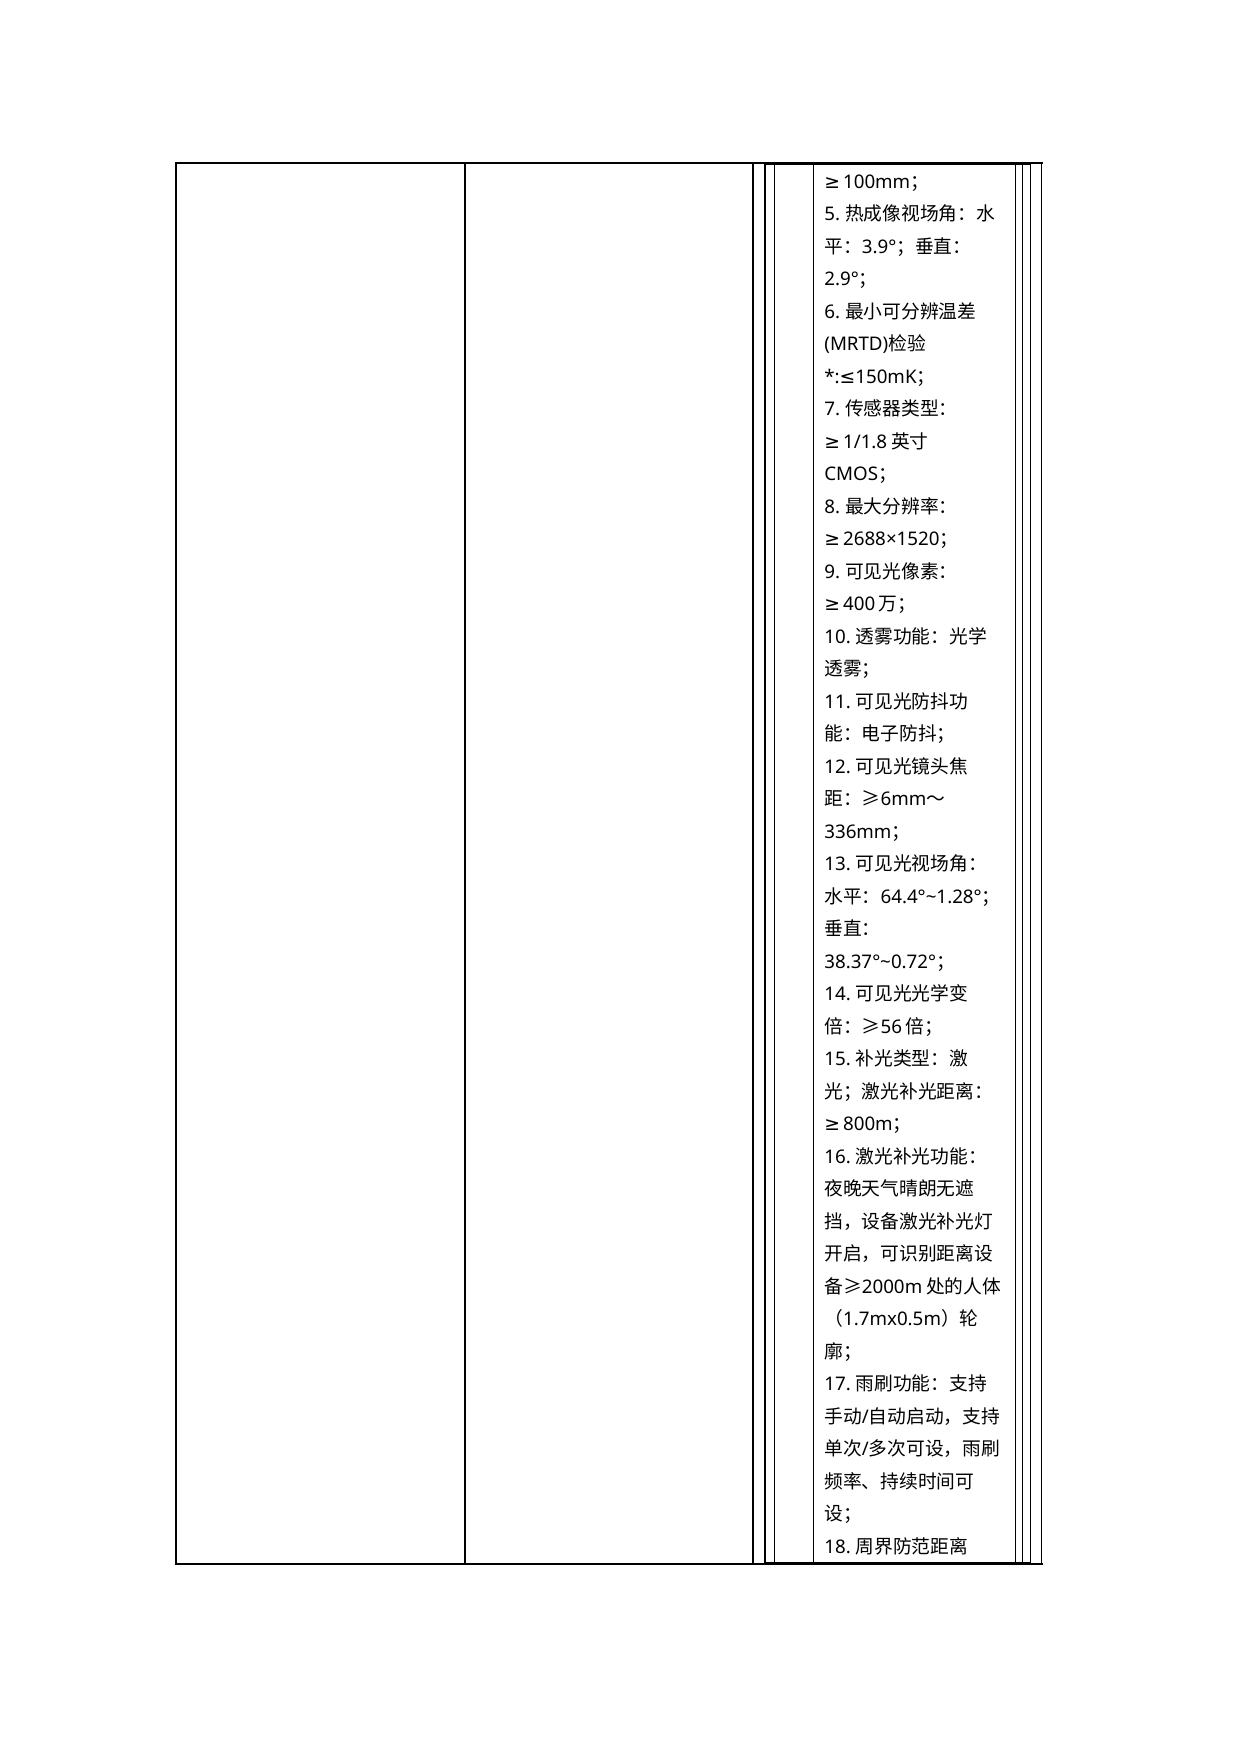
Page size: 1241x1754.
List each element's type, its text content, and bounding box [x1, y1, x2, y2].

table_cell [754, 164, 764, 1563]
table_cell [775, 165, 813, 1562]
table_cell [1023, 165, 1030, 1562]
table_cell [466, 164, 752, 1563]
table_cell [1016, 165, 1022, 1562]
table_cell [766, 165, 774, 1562]
table_cell 1 [177, 164, 464, 1563]
table_cell [1031, 164, 1041, 1563]
table_cell [814, 165, 1015, 1562]
